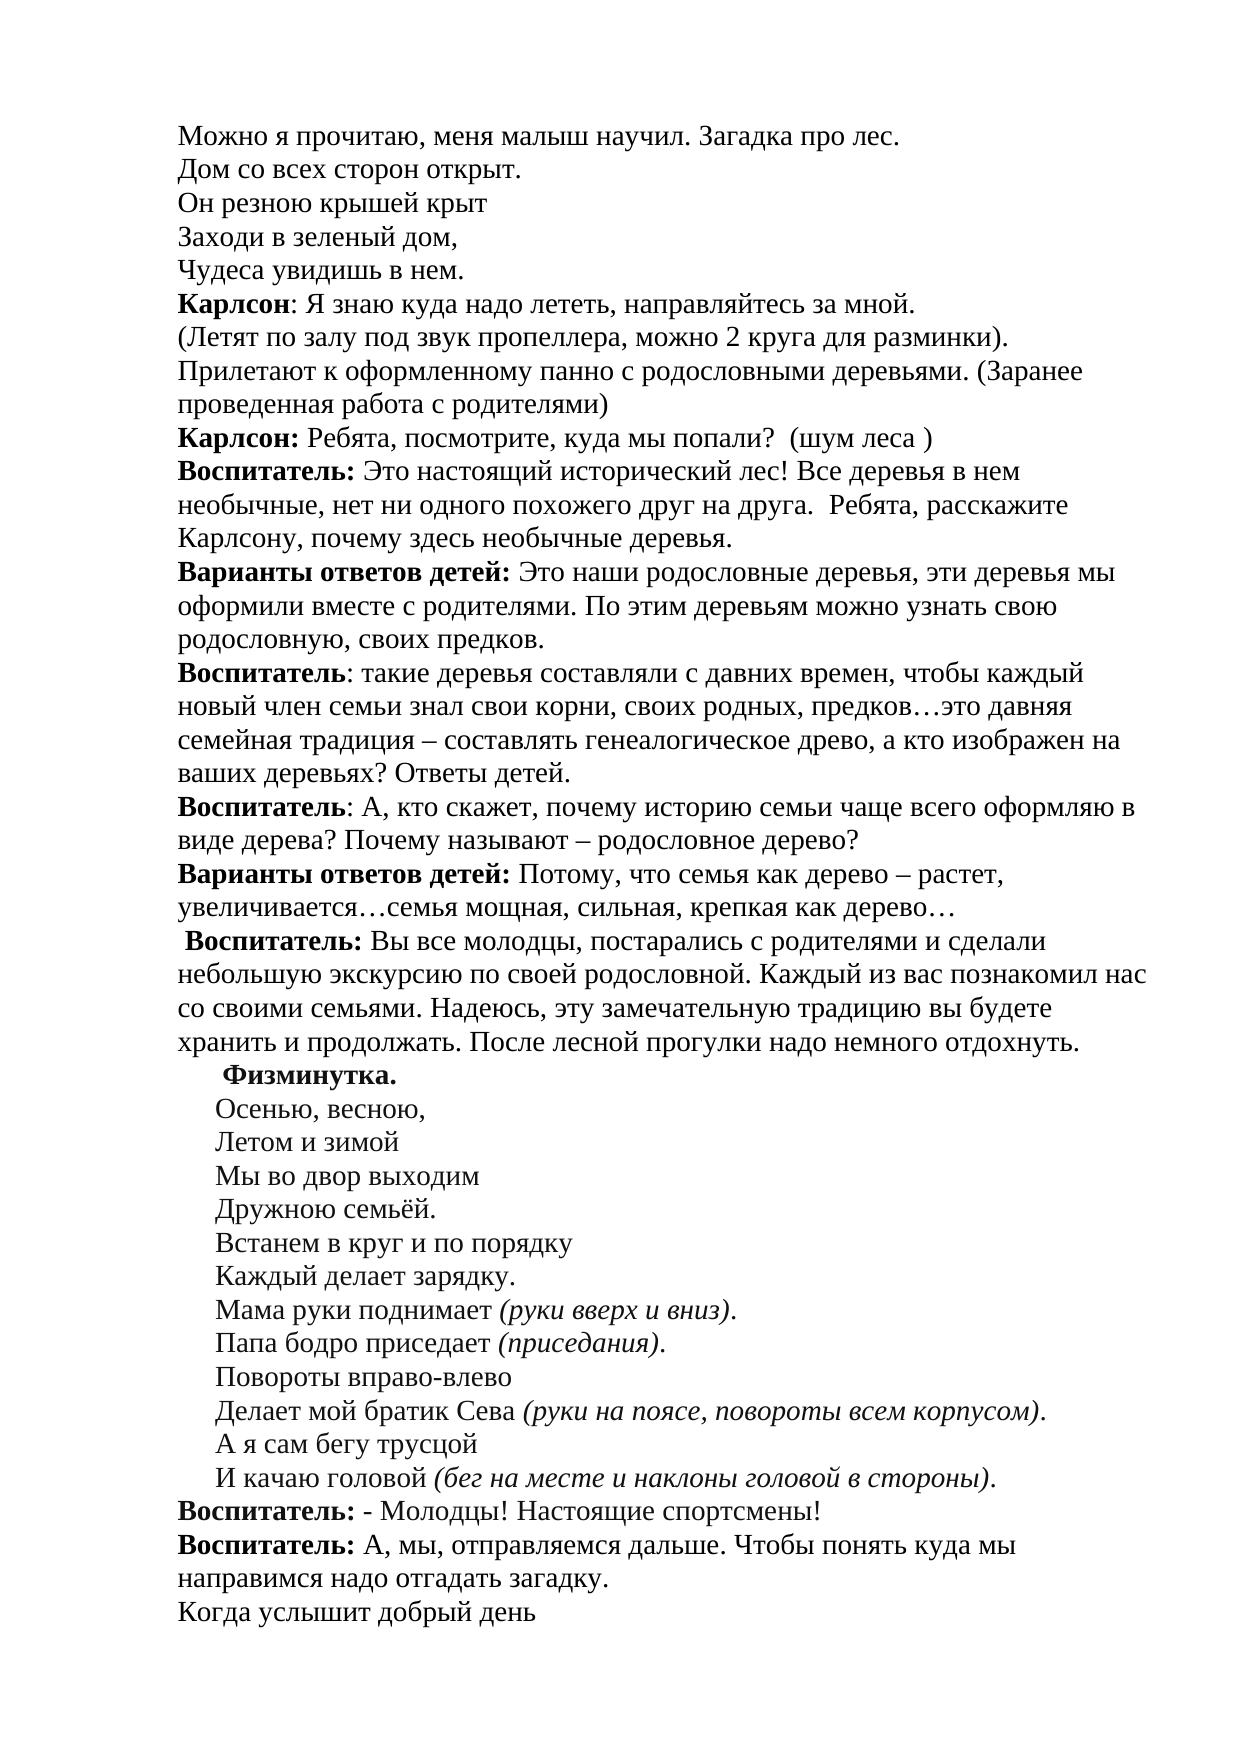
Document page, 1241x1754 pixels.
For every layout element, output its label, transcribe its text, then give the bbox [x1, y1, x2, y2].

text Воспитатель: А, кто скажет, почему историю семьи чаще всего оформляю в виде дерева? Почему называют – родословное дерево? [177, 789, 1152, 856]
text Мы во двор выходим [177, 1158, 1152, 1191]
text Воспитатель: А, мы, отправляемся дальше. Чтобы понять куда мы направимся надо отгадать загадку. [177, 1527, 1152, 1594]
text Мама руки поднимает (руки вверх и вниз). [177, 1292, 1152, 1326]
text Каждый делает зарядку. [177, 1258, 1152, 1292]
text Повороты вправо-влево [177, 1359, 1152, 1393]
text Физминутка. [177, 1057, 1152, 1091]
text Делает мой братик Сева (руки на поясе, повороты всем корпусом). [177, 1393, 1152, 1426]
text Варианты ответов детей: Потому, что семья как дерево – растет, увеличивается…семья мощная, сильная, крепкая как дерево… [177, 856, 1152, 923]
text Чудеса увидишь в нем. Карлсон: Я знаю куда надо лететь, направляйтесь за мной. (Летят по залу под звук пропеллера, можно 2 круга для разминки). Прилетают к оформленному панно с родословными деревьями. (Заранее проведенная работа с родителями) [177, 252, 1152, 420]
text Воспитатель: такие деревья составляли с давних времен, чтобы каждый новый член семьи знал свои корни, своих родных, предков…это давняя семейная традиция – составлять генеалогическое древо, а кто изображен на ваших деревьях? Ответы детей. [177, 655, 1152, 789]
text Встанем в круг и по порядку [177, 1225, 1152, 1258]
text Летом и зимой [177, 1124, 1152, 1158]
text Осенью, весною, [177, 1091, 1152, 1124]
text Папа бодро приседает (приседания). [177, 1326, 1152, 1359]
text Дружною семьёй. [177, 1191, 1152, 1225]
text Можно я прочитаю, меня малыш научил. Загадка про лес. Дом со всех сторон открыт. Он резною крышей крыт Заходи в зеленый дом, [177, 118, 1152, 252]
text И качаю головой (бег на месте и наклоны головой в стороны). [177, 1460, 1152, 1493]
text Воспитатель: Вы все молодцы, постарались с родителями и сделали небольшую экскурсию по своей родословной. Каждый из вас познакомил нас со своими семьями. Надеюсь, эту замечательную традицию вы будете хранить и продолжать. После лесной прогулки надо немного отдохнуть. [177, 923, 1152, 1057]
text Карлсон: Ребята, посмотрите, куда мы попали? (шум леса ) Воспитатель: Это настоящий исторический лес! Все деревья в нем необычные, нет ни одного похожего друг на друга. Ребята, расскажите Карлсону, почему здесь необычные деревья. Варианты ответов детей: Это наши родословные деревья, эти деревья мы оформили вместе с родителями. По этим деревьям можно узнать свою родословную, своих предков. [177, 420, 1152, 655]
text Когда услышит добрый день [177, 1594, 1152, 1627]
text А я сам бегу трусцой [177, 1426, 1152, 1460]
text Воспитатель: - Молодцы! Настоящие спортсмены! [177, 1493, 1152, 1527]
